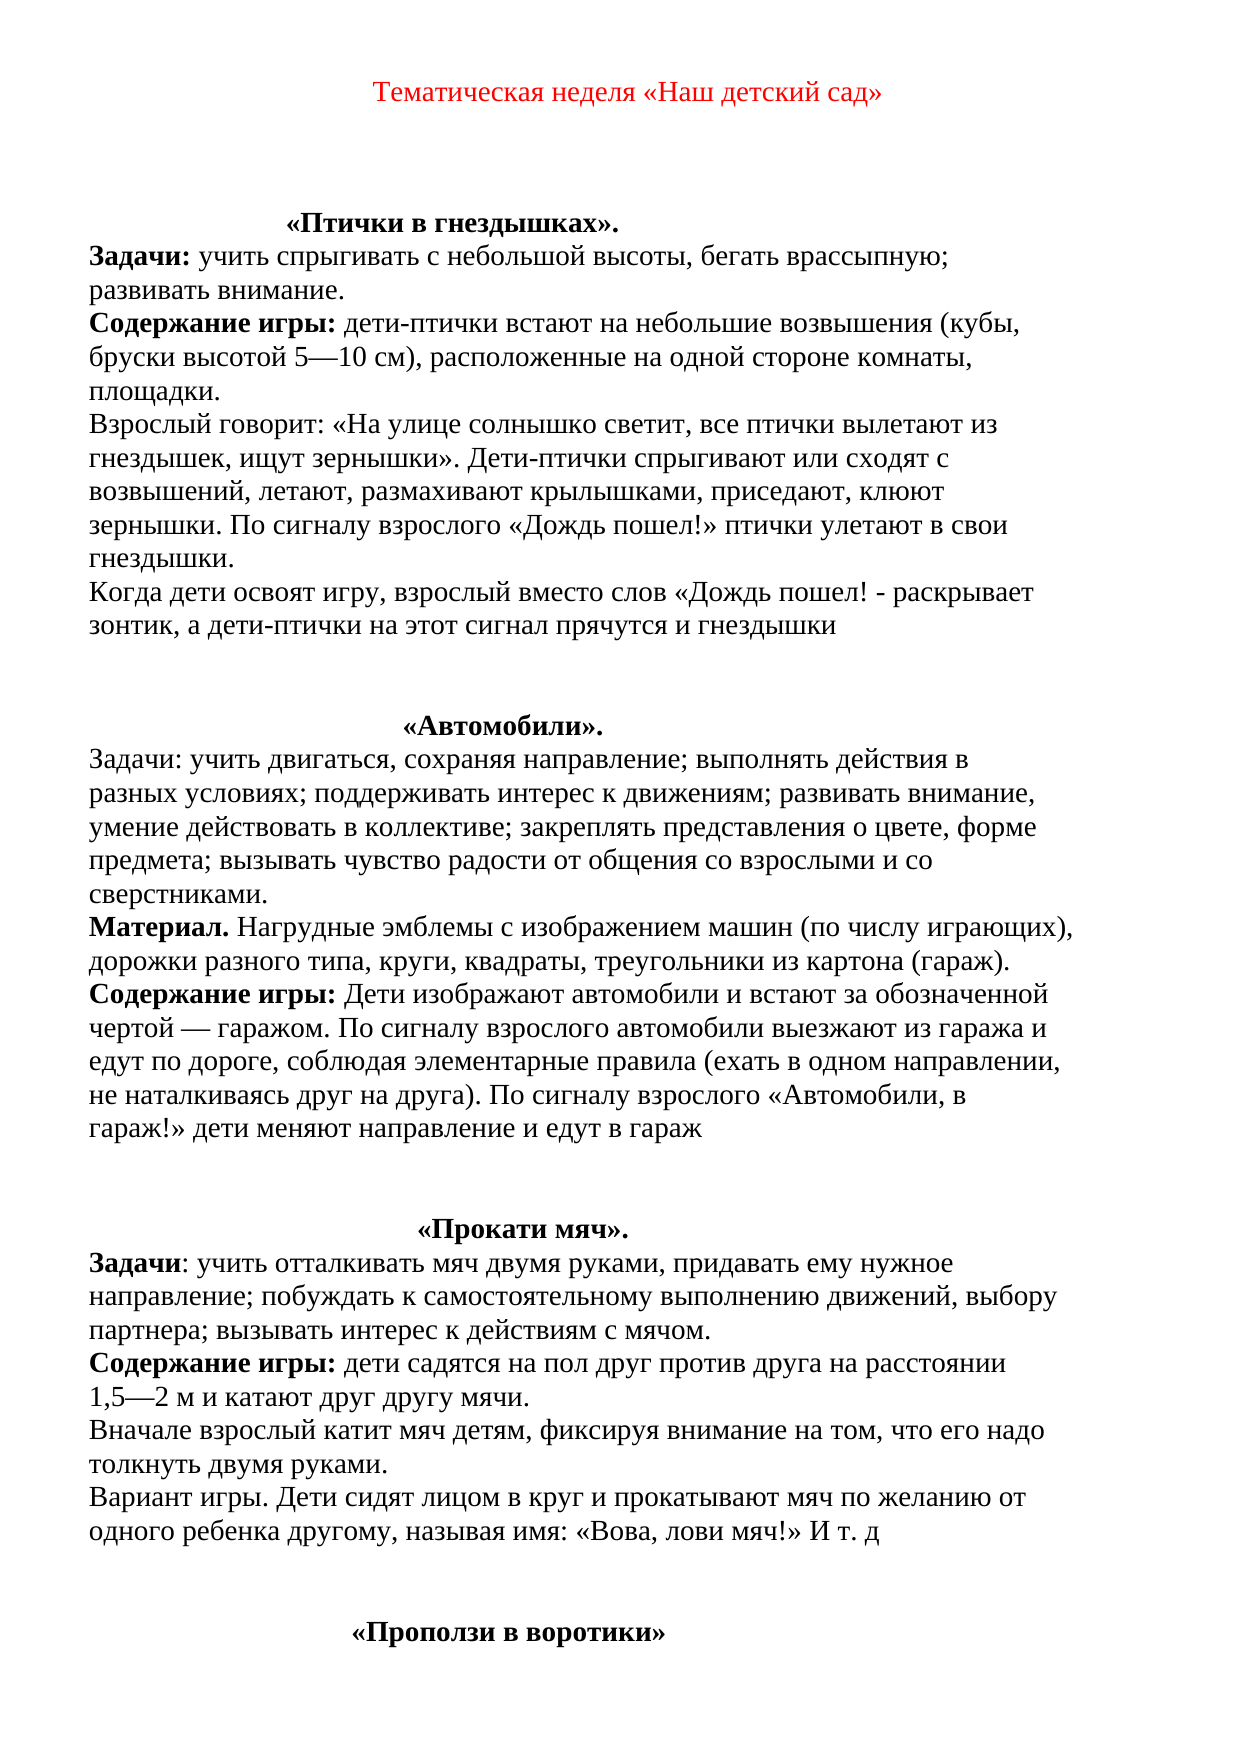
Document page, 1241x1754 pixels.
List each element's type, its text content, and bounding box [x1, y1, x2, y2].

text гараж!» дети меняют направление и едут в гараж [89, 1111, 1167, 1144]
text зернышки. По сигналу взрослого «Дождь пошел!» птички улетают в свои [89, 507, 1167, 540]
text развивать внимание. [89, 272, 1167, 306]
text Содержание игры: дети садятся на пол друг против друга на расстоянии [89, 1345, 1167, 1379]
text Задачи: учить двигаться, сохраняя направление; выполнять действия в [89, 742, 1167, 775]
text Задачи: учить отталкивать мяч двумя руками, придавать ему нужное [89, 1245, 1167, 1278]
text Взрослый говорит: «На улице солнышко светит, все птички вылетают из [89, 406, 1167, 440]
text партнера; вызывать интерес к действиям с мячом. [89, 1312, 1167, 1345]
text «Автомобили». [89, 708, 1167, 742]
text Когда дети освоят игру, взрослый вместо слов «Дождь пошел! - раскрывает [89, 574, 1167, 607]
text зонтик, а дети-птички на этот сигнал прячутся и гнездышки [89, 607, 1167, 641]
text умение действовать в коллективе; закреплять представления о цвете, форме [89, 809, 1167, 842]
text предмета; вызывать чувство радости от общения со взрослыми и со [89, 842, 1167, 876]
text дорожки разного типа, круги, квадраты, треугольники из картона (гараж). [89, 943, 1167, 976]
text 1,5—2 м и катают друг другу мячи. [89, 1379, 1167, 1412]
text чертой — гаражом. По сигналу взрослого автомобили выезжают из гаража и [89, 1010, 1167, 1043]
text «Птички в гнездышках». [89, 205, 1167, 238]
text гнездышки. [89, 540, 1167, 574]
text «Проползи в воротики» [89, 1614, 1167, 1647]
text Содержание игры: дети-птички встают на небольшие возвышения (кубы, [89, 306, 1167, 339]
text толкнуть двумя руками. [89, 1446, 1167, 1479]
text разных условиях; поддерживать интерес к движениям; развивать внимание, [89, 775, 1167, 809]
text одного ребенка другому, называя имя: «Вова, лови мяч!» И т. д [89, 1513, 1167, 1547]
text возвышений, летают, размахивают крылышками, приседают, клюют [89, 473, 1167, 507]
text сверстниками. [89, 876, 1167, 909]
text бруски высотой 5—10 см), расположенные на одной стороне комнаты, [89, 339, 1167, 373]
text Вначале взрослый катит мяч детям, фиксируя внимание на том, что его надо [89, 1412, 1167, 1446]
text Содержание игры: Дети изображают автомобили и встают за обозначенной [89, 976, 1167, 1010]
text площадки. [89, 373, 1167, 406]
text «Прокати мяч». [89, 1211, 1167, 1245]
text не наталкиваясь друг на друга). По сигналу взрослого «Автомобили, в [89, 1077, 1167, 1111]
text Задачи: учить спрыгивать с небольшой высоты, бегать врассыпную; [89, 238, 1167, 272]
text едут по дороге, соблюдая элементарные правила (ехать в одном направлении, [89, 1043, 1167, 1077]
text направление; побуждать к самостоятельному выполнению движений, выбору [89, 1278, 1167, 1312]
text Материал. Нагрудные эмблемы с изображением машин (по числу играющих), [89, 909, 1167, 943]
text Вариант игры. Дети сидят лицом в круг и прокатывают мяч по желанию от [89, 1479, 1167, 1513]
text гнездышек, ищут зернышки». Дети-птички спрыгивают или сходят с [89, 440, 1167, 473]
